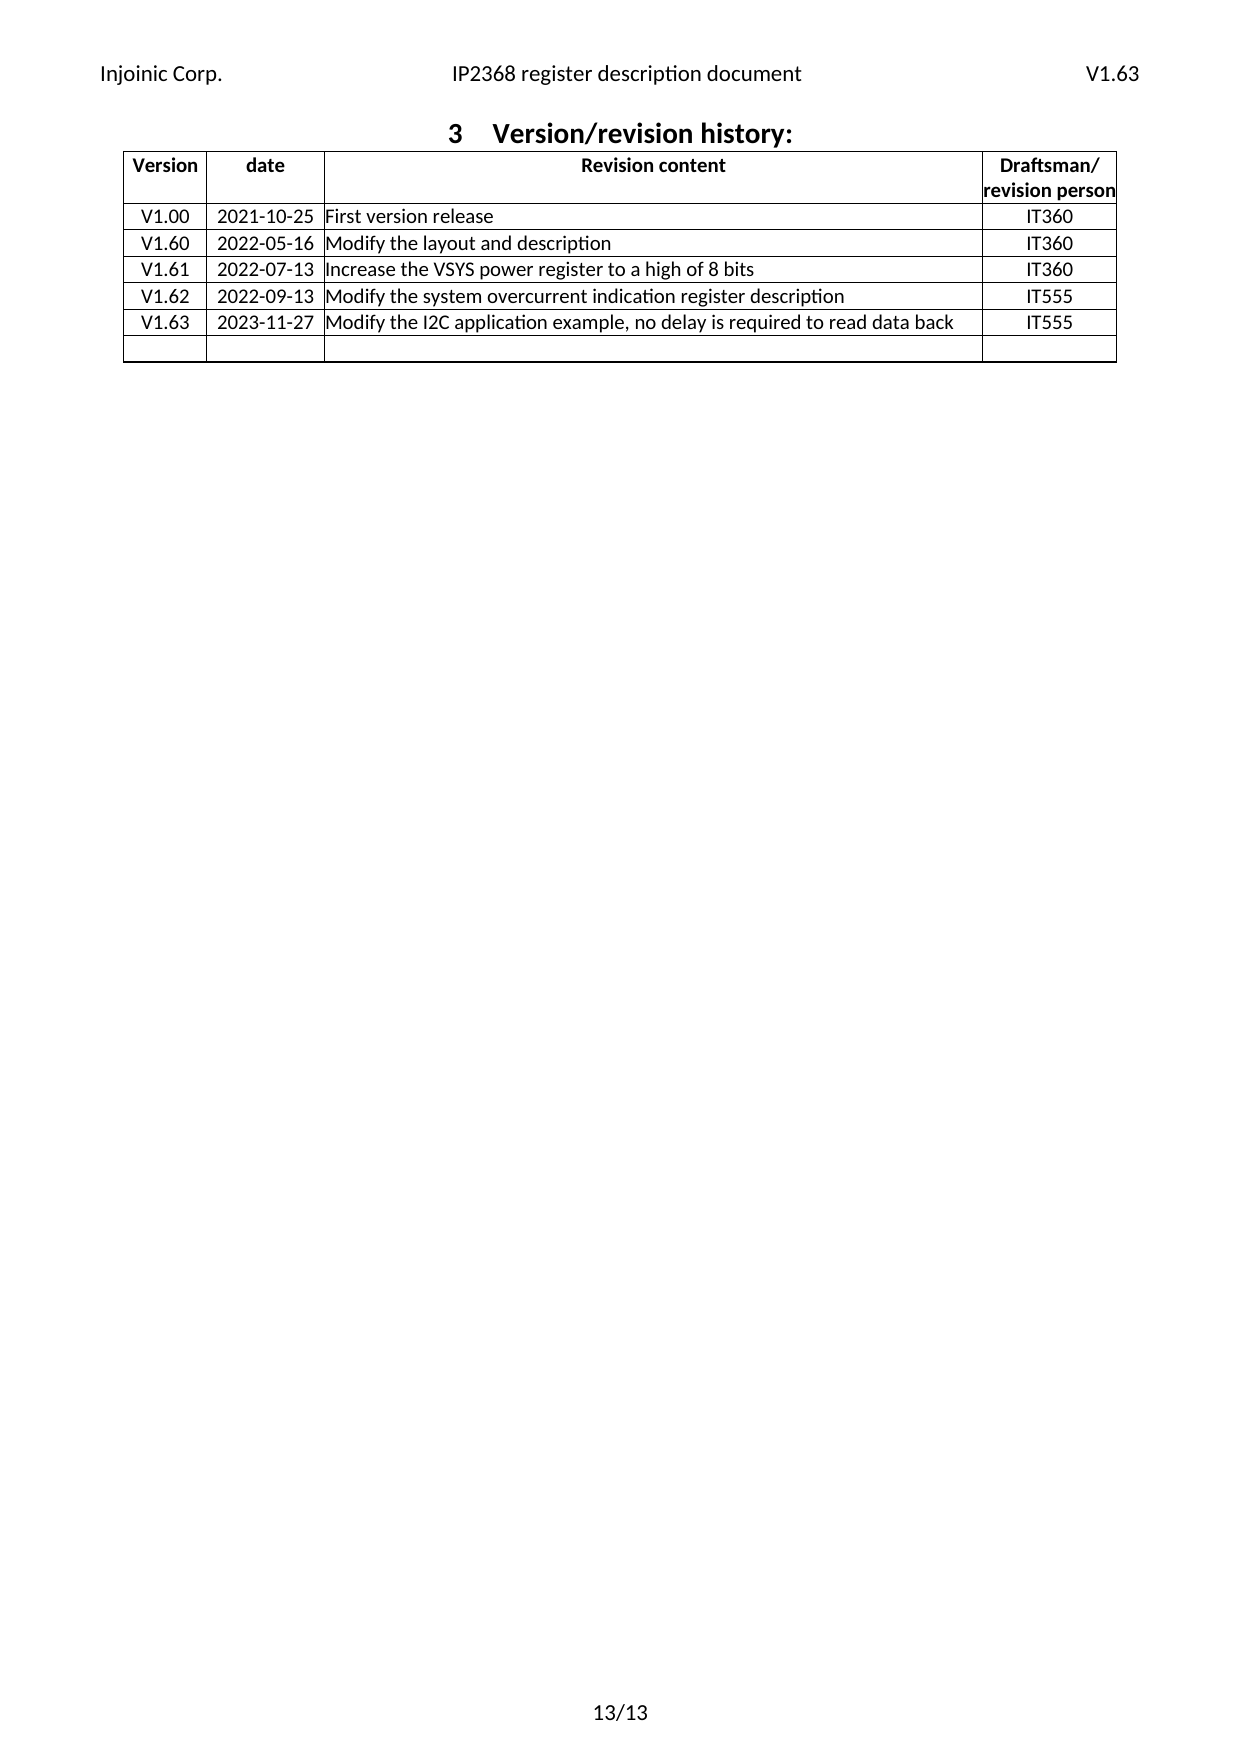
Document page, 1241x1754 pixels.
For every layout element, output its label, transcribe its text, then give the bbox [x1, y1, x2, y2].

table_cell V1.61 [124, 257, 206, 282]
table_cell IT360 [983, 204, 1116, 229]
table_header Revision content [325, 152, 982, 203]
table_cell 2022-07-13 [207, 257, 324, 282]
table_cell Increase the VSYS power register to a high of 8 bits [325, 257, 982, 282]
table_cell First version release [325, 204, 982, 229]
table_cell Modify the I2C application example, no delay is required to read data back [325, 310, 982, 335]
table_cell Modify the system overcurrent indication register description [325, 283, 982, 308]
table_cell [207, 336, 324, 361]
table_cell 2022-05-16 [207, 230, 324, 256]
table_cell V1.63 [124, 310, 206, 335]
table_header Draftsman/ revision person [983, 152, 1116, 203]
table_cell IT555 [983, 310, 1116, 335]
table_header Version [124, 152, 206, 203]
table_cell Modify the layout and description [325, 230, 982, 256]
table_cell [325, 336, 982, 361]
table_cell V1.00 [124, 204, 206, 229]
table_cell 2022-09-13 [207, 283, 324, 308]
table_cell 2021-10-25 [207, 204, 324, 229]
table_cell IT360 [983, 257, 1116, 282]
table_cell IT555 [983, 283, 1116, 308]
table_cell [983, 336, 1116, 361]
table_cell V1.60 [124, 230, 206, 256]
table_header date [207, 152, 324, 203]
table_cell 2023-11-27 [207, 310, 324, 335]
table_cell V1.62 [124, 283, 206, 308]
table_cell [124, 336, 206, 361]
subtitle Version/revision history: [89, 115, 1152, 151]
table_cell IT360 [983, 230, 1116, 256]
